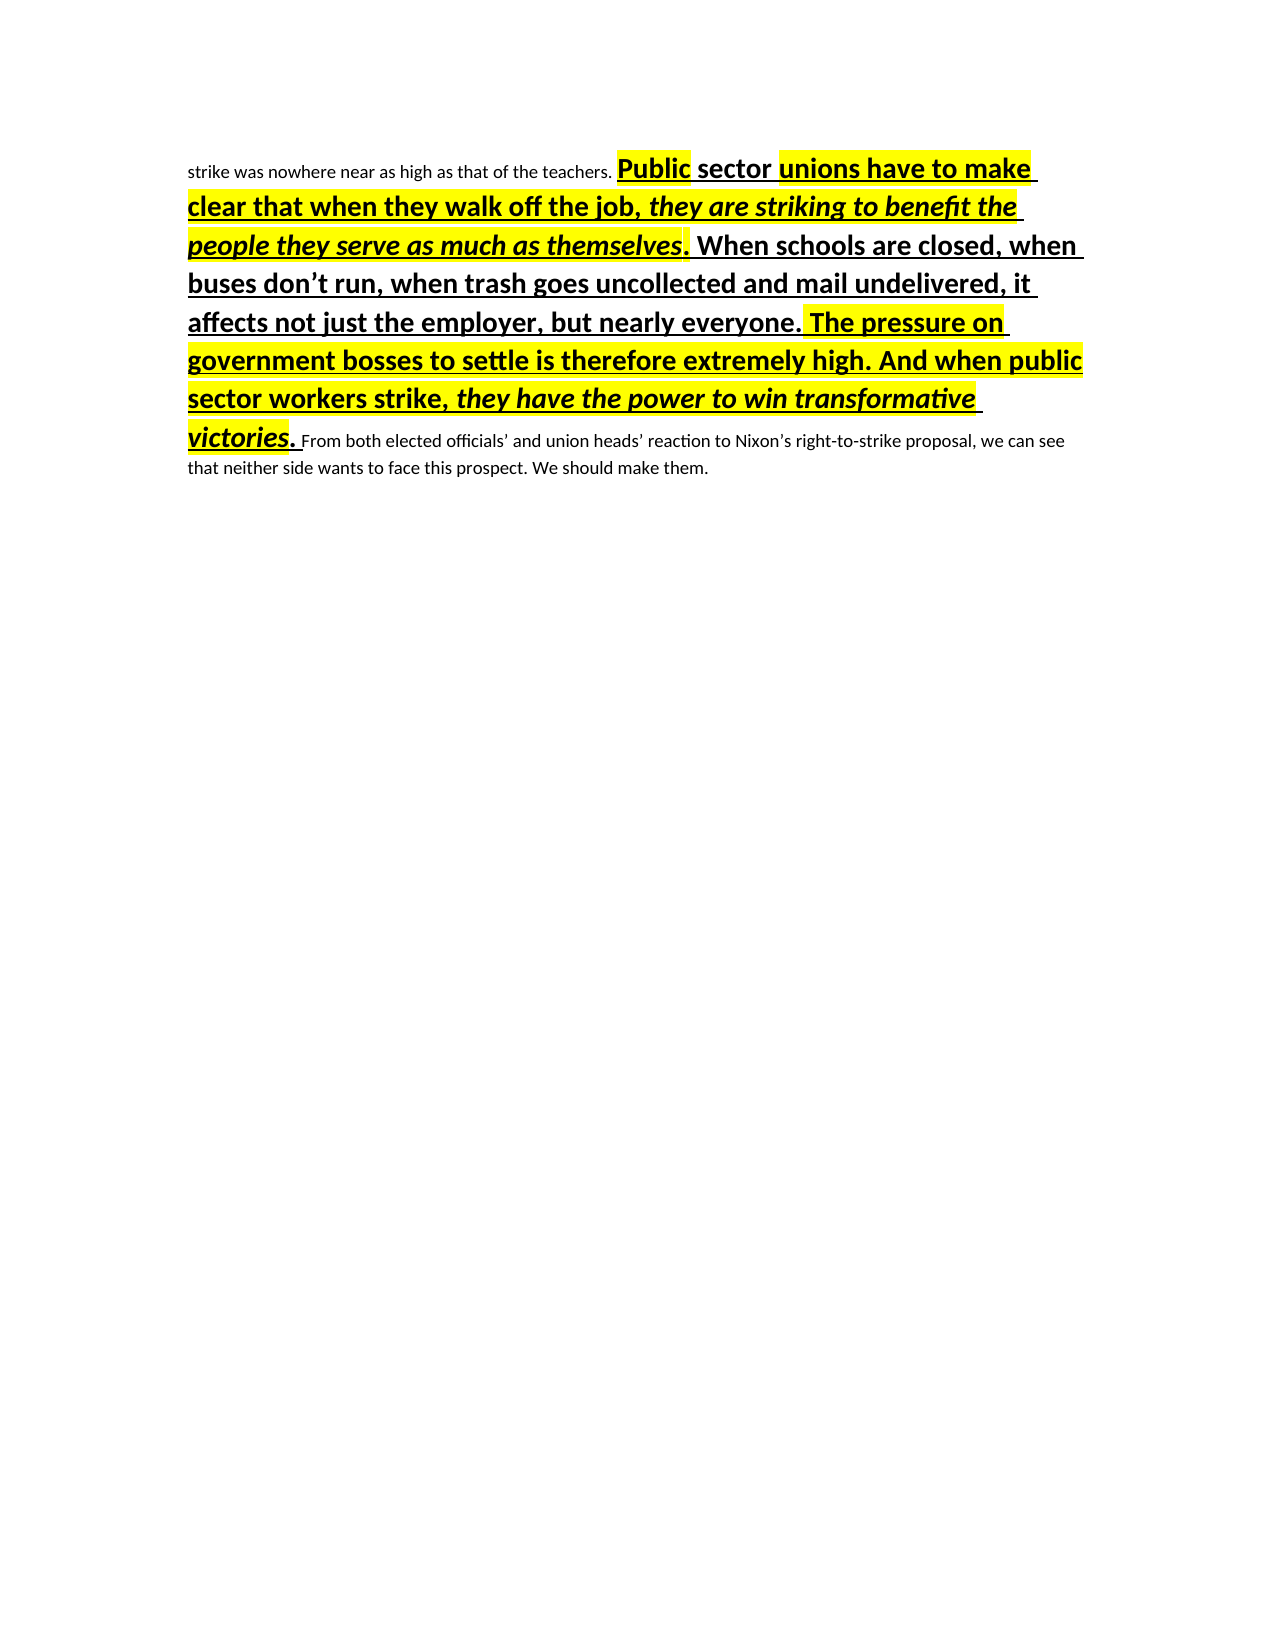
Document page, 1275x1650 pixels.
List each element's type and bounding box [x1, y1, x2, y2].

text [187, 150, 1087, 479]
